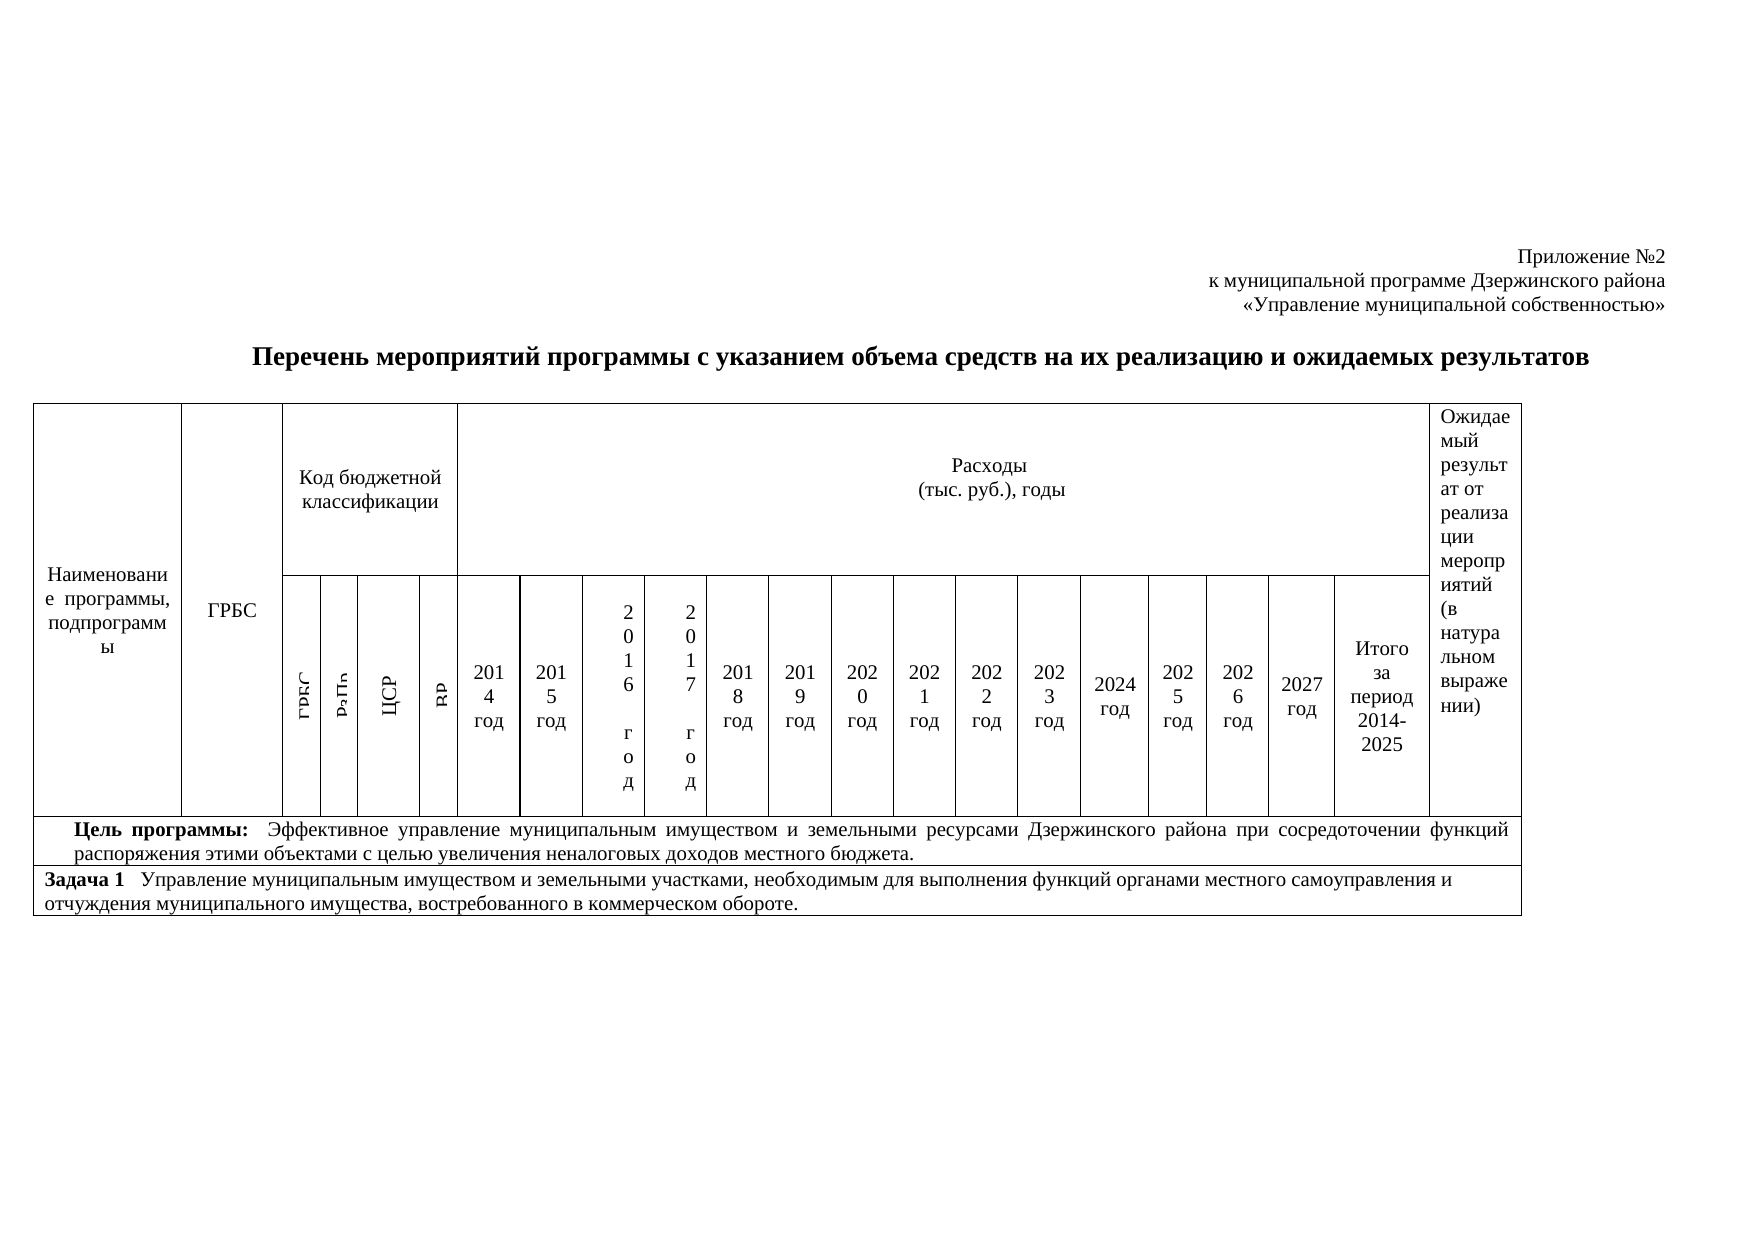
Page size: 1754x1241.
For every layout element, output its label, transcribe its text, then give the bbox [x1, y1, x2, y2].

table_cell ВР [420, 576, 457, 816]
table_cell 2018 год [707, 576, 768, 816]
table_cell ЦСР [358, 576, 419, 816]
table_cell 2017 год [645, 576, 706, 816]
table_cell Задача 1 Управление муниципальным имуществом и земельными участками, необходимым для выполнения функций органами местного самоуправления и отчуждения муниципального имущества, востребованного в коммерческом обороте. [34, 866, 1521, 914]
text Приложение №2 [177, 244, 1665, 268]
table_cell 2026 год [1207, 576, 1268, 816]
table_header Код бюджетной классификации [283, 404, 457, 575]
table_cell 2016 год [583, 576, 644, 816]
text «Управление муниципальной собственностью» [177, 292, 1665, 316]
table_header Ожидаемый результат от реализации мероприятий (в натуральном выражении) [1430, 404, 1521, 816]
table_header Расходы (тыс. руб.), годы [554, 404, 1429, 575]
table_header [458, 404, 554, 575]
table_cell РзПр [321, 576, 357, 816]
text Перечень мероприятий программы с указанием объема средств на их реализацию и ожидаемых результатов [177, 340, 1665, 372]
table_header ГРБС [182, 404, 282, 816]
table_cell 2027 год [1269, 576, 1334, 816]
table_cell 2021 год [894, 576, 955, 816]
table_cell 2023 год [1018, 576, 1080, 816]
table_cell Цель программы: Эффективное управление муниципальным имуществом и земельными ресурсами Дзержинского района при сосредоточении функций распоряжения этими объектами с целью увеличения неналоговых доходов местного бюджета. [34, 817, 1521, 865]
table_cell 2014 год [458, 576, 519, 816]
table_cell 2024 год [1081, 576, 1148, 816]
text к муниципальной программе Дзержинского района [177, 268, 1665, 292]
table_cell 2020 год [832, 576, 893, 816]
table_cell ГРБС [283, 576, 320, 816]
table_cell 2022 год [956, 576, 1017, 816]
table_cell 2015 год [521, 576, 582, 816]
table_cell 2019 год [769, 576, 831, 816]
table_cell Итого за период 2014-2025 [1335, 576, 1429, 816]
table_cell 2025 год [1149, 576, 1206, 816]
table_header Наименование программы, подпрограммы [34, 404, 181, 816]
